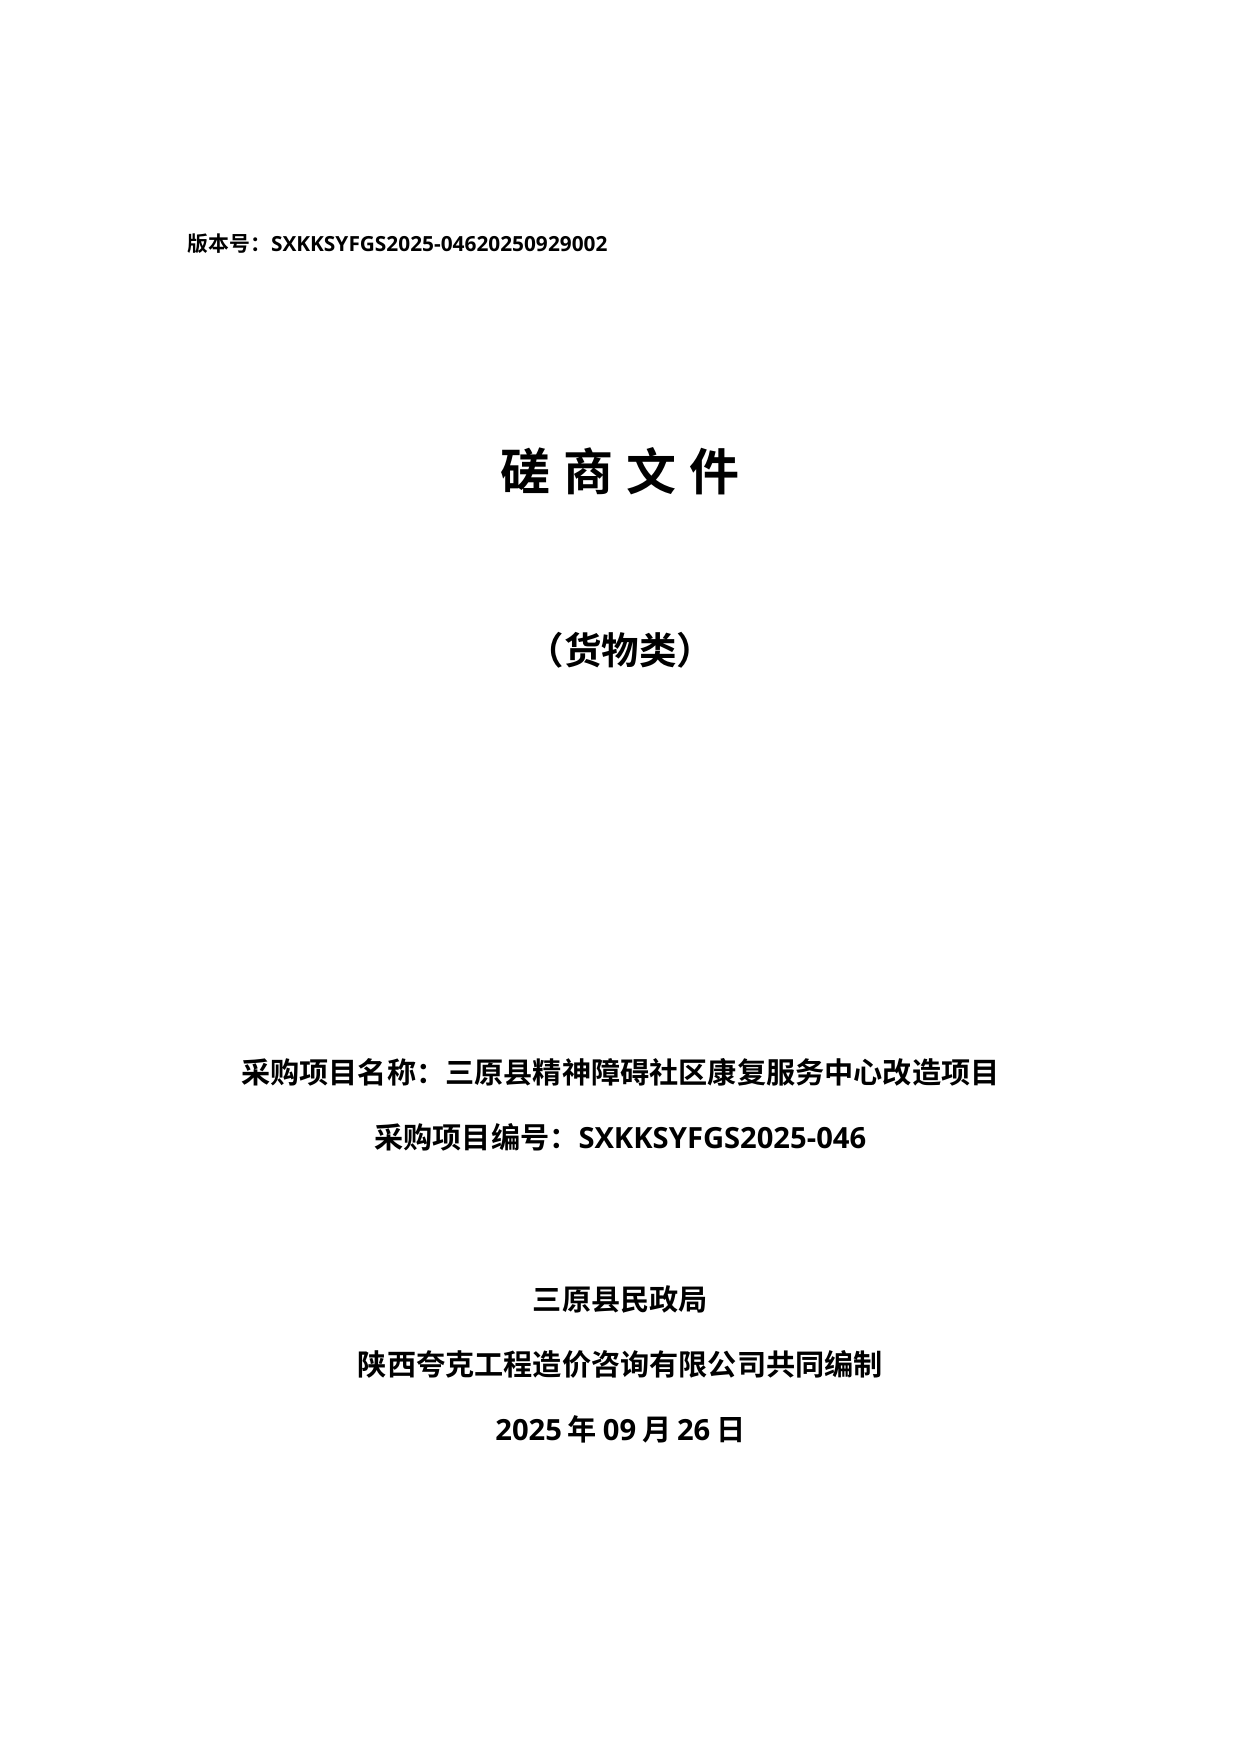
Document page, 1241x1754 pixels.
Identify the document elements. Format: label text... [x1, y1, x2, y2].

text 三原县民政局 [187, 1267, 1053, 1332]
text 磋 商 文 件 [187, 422, 1053, 617]
text 版本号：SXKKSYFGS2025-04620250929002 [187, 227, 1053, 422]
text （货物类） [187, 617, 1053, 1039]
text 2025年09月26日 [187, 1397, 1053, 1462]
text 采购项目编号：SXKKSYFGS2025-046 [187, 1104, 1053, 1267]
text 陕西夸克工程造价咨询有限公司共同编制 [187, 1332, 1053, 1397]
text 采购项目名称：三原县精神障碍社区康复服务中心改造项目 [187, 1039, 1053, 1104]
